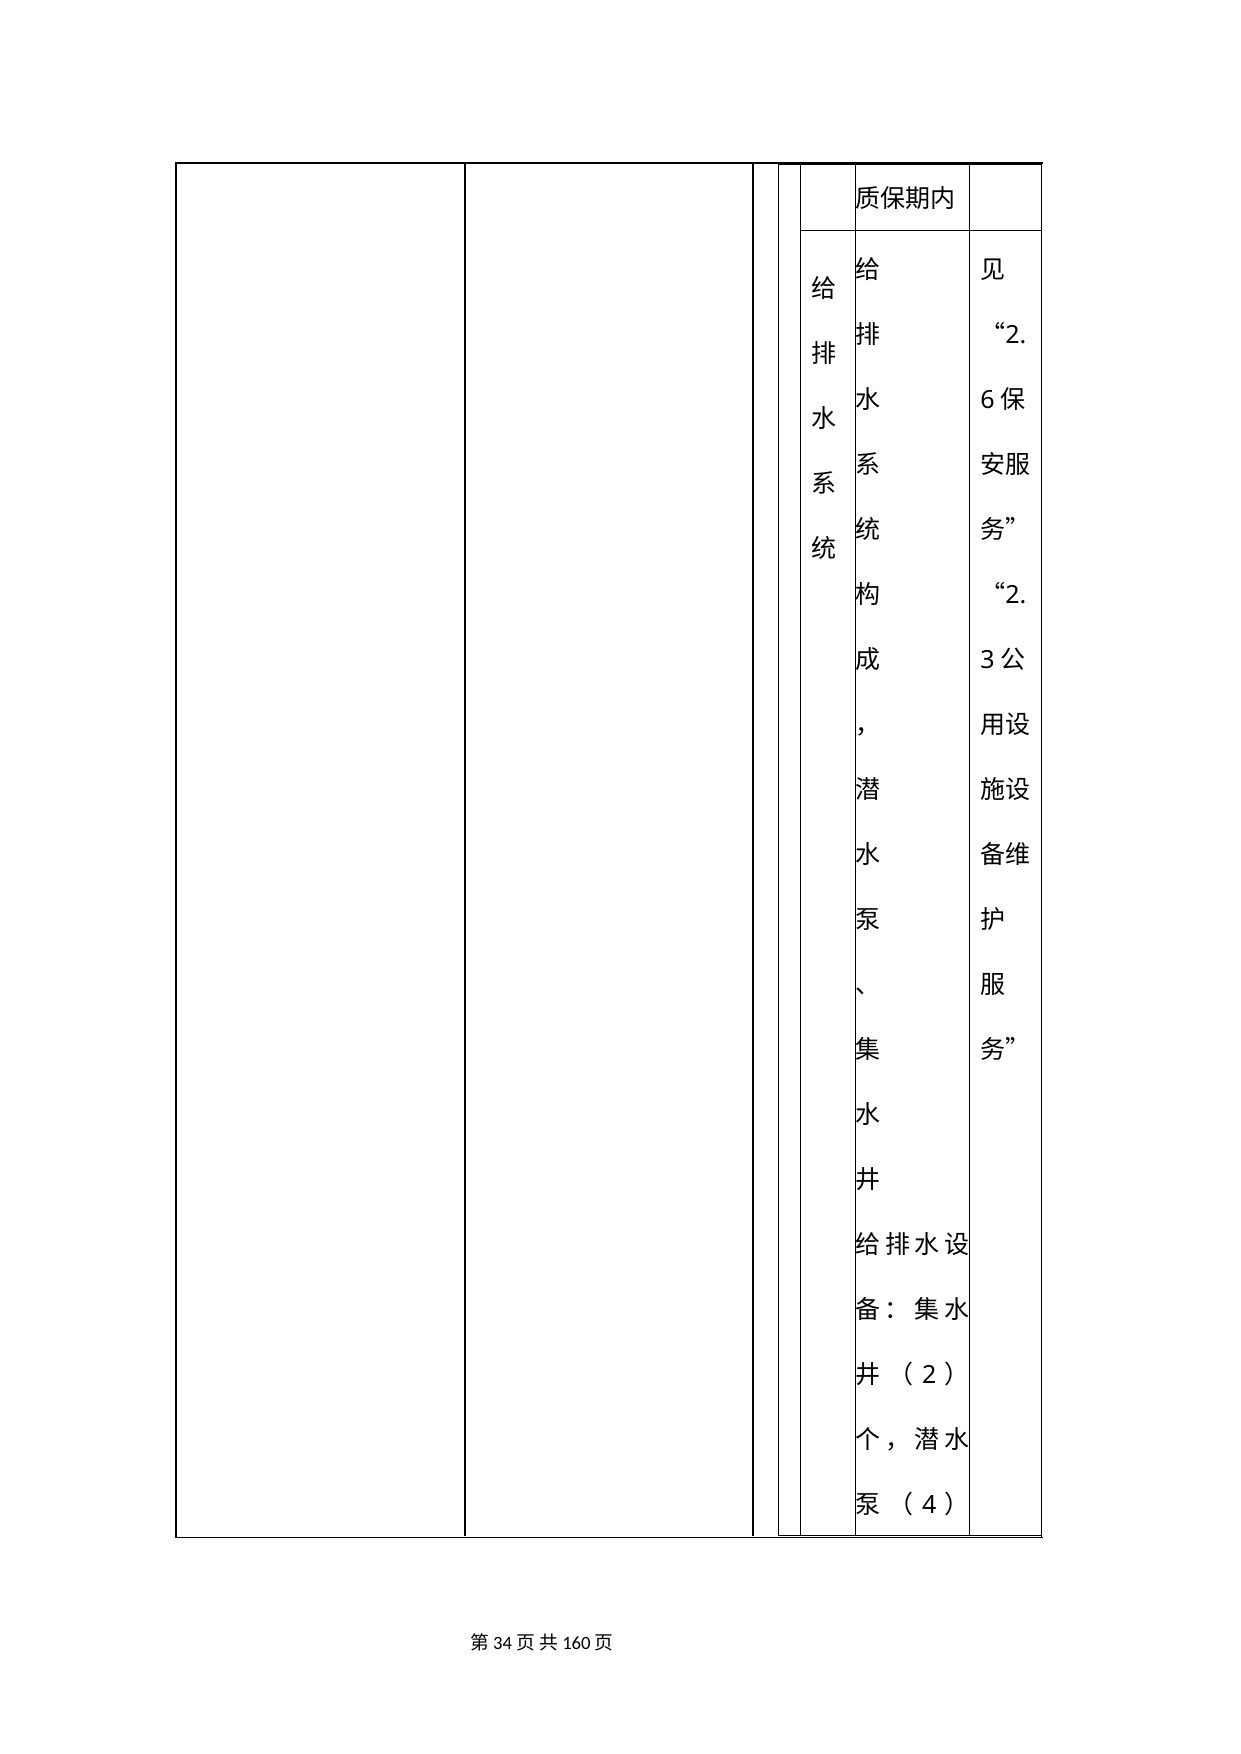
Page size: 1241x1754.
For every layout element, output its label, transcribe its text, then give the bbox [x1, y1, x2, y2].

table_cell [856, 165, 969, 230]
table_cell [856, 231, 969, 1535]
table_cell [779, 165, 800, 1535]
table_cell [970, 231, 1041, 1535]
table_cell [801, 165, 855, 230]
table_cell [801, 231, 855, 1535]
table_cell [754, 164, 778, 1536]
table_cell [466, 164, 752, 1536]
table_cell 1 [177, 164, 464, 1536]
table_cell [970, 165, 1041, 230]
